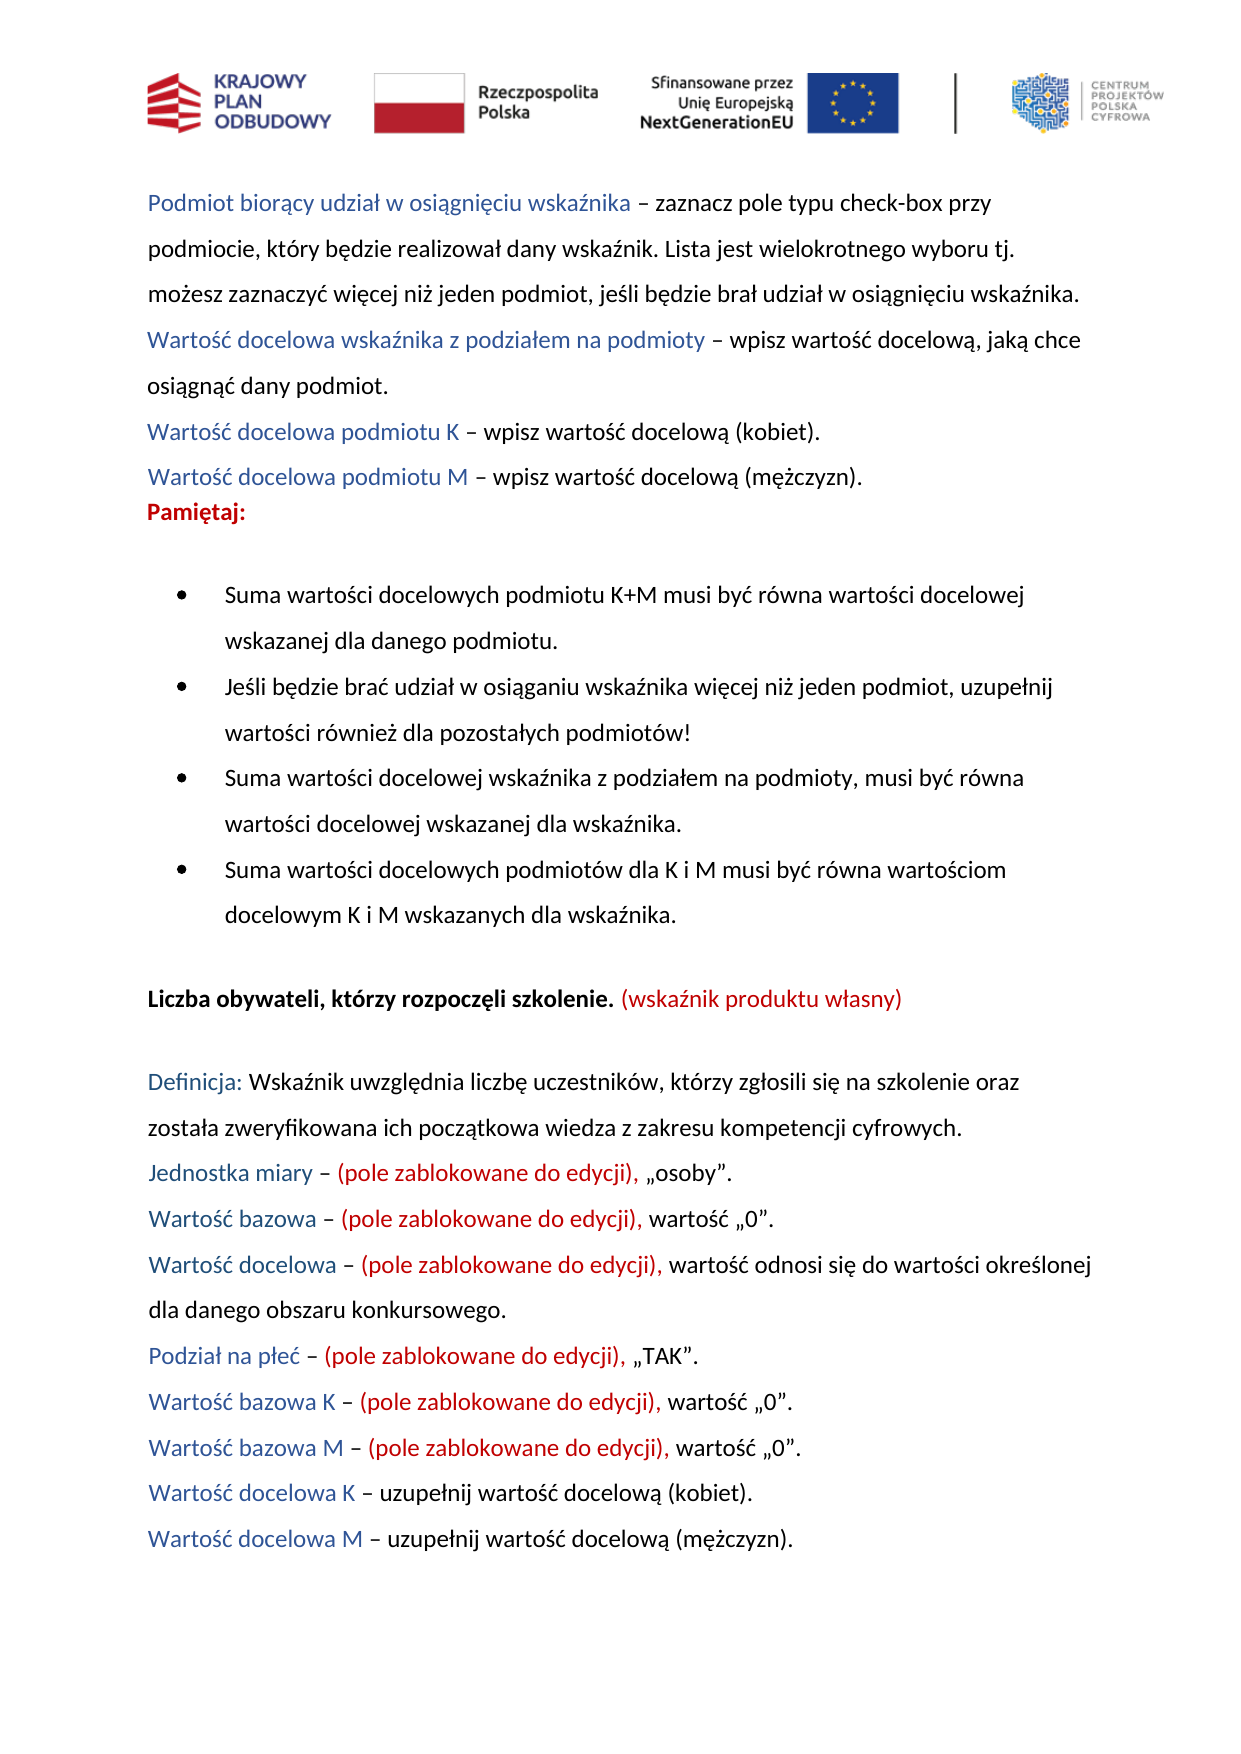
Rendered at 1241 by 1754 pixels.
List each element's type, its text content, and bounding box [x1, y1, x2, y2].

text Wartość docelowa – (pole zablokowane do edycji), wartość odnosi się do wartości określonej dla danego obszaru konkursowego. [148, 1249, 1096, 1325]
list Jeśli będzie brać udział w osiąganiu wskaźnika więcej niż jeden podmiot, uzupełnij wartości również dla pozostałych podmiotów! [177, 671, 1096, 747]
text Wartość docelowa podmiotu M – wpisz wartość docelową (mężczyzn). [148, 462, 1096, 492]
text Pamiętaj: [147, 496, 1096, 527]
text Wartość bazowa K – (pole zablokowane do edycji), wartość „0”. [148, 1386, 1096, 1417]
text Wartość docelowa K – uzupełnij wartość docelową (kobiet). [148, 1478, 1096, 1508]
text Wartość bazowa M – (pole zablokowane do edycji), wartość „0”. [148, 1432, 1096, 1462]
text Wartość bazowa – (pole zablokowane do edycji), wartość „0”. [148, 1203, 1096, 1234]
text została zweryfikowana ich początkowa wiedza z zakresu kompetencji cyfrowych. [148, 1112, 1096, 1142]
text Wartość docelowa M – uzupełnij wartość docelową (mężczyzn). [148, 1523, 1096, 1554]
list Suma wartości docelowej wskaźnika z podziałem na podmioty, musi być równa wartości docelowej wskazanej dla wskaźnika. [177, 762, 1096, 839]
text Podział na płeć – (pole zablokowane do edycji), „TAK”. [148, 1340, 1096, 1371]
text Jednostka miary – (pole zablokowane do edycji), „osoby”. [148, 1157, 1096, 1188]
picture [147, 73, 1164, 134]
list Suma wartości docelowych podmiotów dla K i M musi być równa wartościom docelowym K i M wskazanych dla wskaźnika. [177, 854, 1096, 930]
list Suma wartości docelowych podmiotu K+M musi być równa wartości docelowej wskazanej dla danego podmiotu. [177, 579, 1096, 656]
text Wartość docelowa podmiotu K – wpisz wartość docelową (kobiet). [147, 416, 1096, 446]
text Podmiot biorący udział w osiągnięciu wskaźnika – zaznacz pole typu check-box przy podmiocie, który będzie realizował dany wskaźnik. Lista jest wielokrotnego wyboru tj. możesz zaznaczyć więcej niż jeden podmiot, jeśli będzie brał udział w osiągnięciu wskaźnika. [148, 187, 1096, 309]
text Liczba obywateli, którzy rozpoczęli szkolenie. (wskaźnik produktu własny) [148, 983, 1096, 1013]
text Definicja: Wskaźnik uwzględnia liczbę uczestników, którzy zgłosili się na szkolenie oraz [148, 1066, 1096, 1097]
text Wartość docelowa wskaźnika z podziałem na podmioty – wpisz wartość docelową, jaką chce osiągnąć dany podmiot. [147, 324, 1096, 401]
